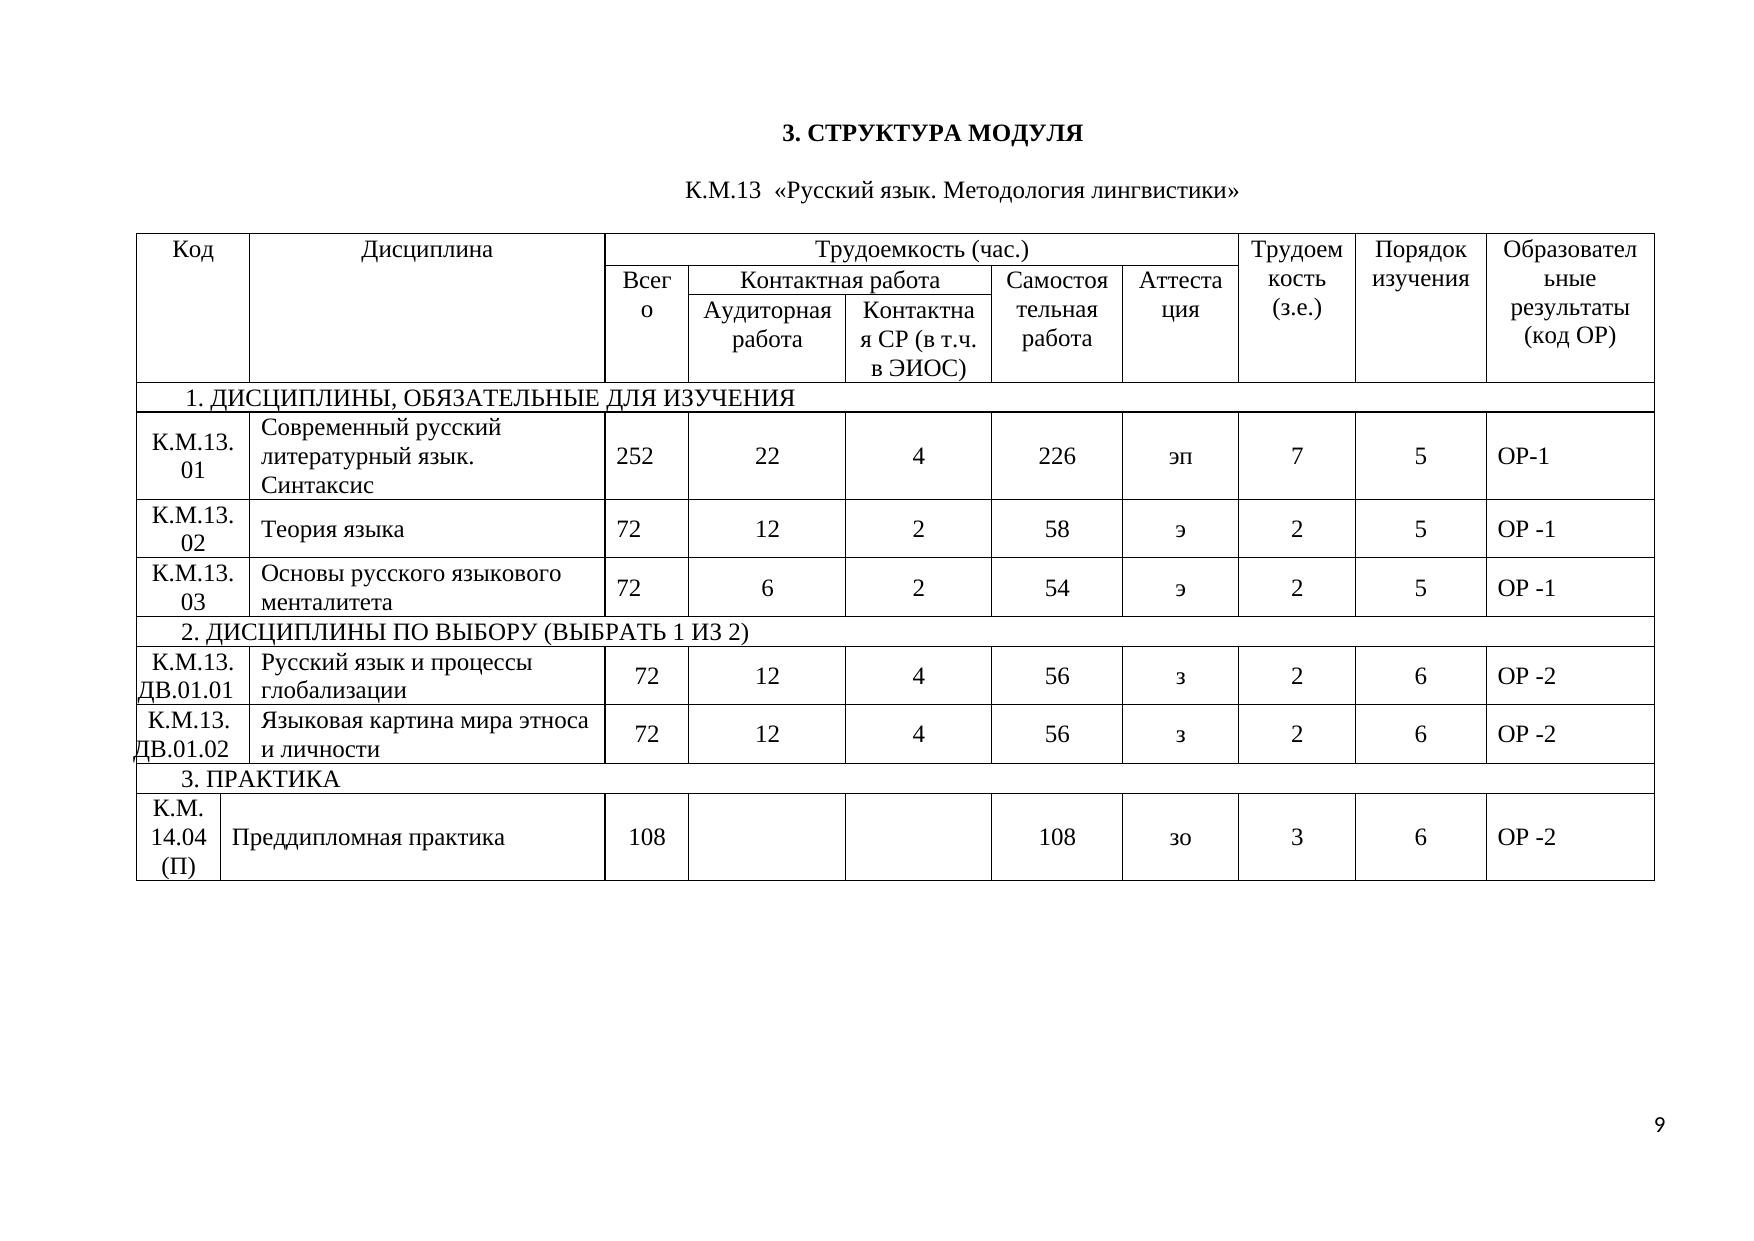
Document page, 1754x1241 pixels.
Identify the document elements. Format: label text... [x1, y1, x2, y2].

table_cell 2. Дисциплины по выбору (выбрать 1 из 2) [137, 617, 1654, 646]
table_cell [689, 794, 845, 880]
table_cell э [1123, 500, 1238, 557]
table_cell 226 [992, 413, 1122, 499]
text К.М.13 «Русский язык. Методология лингвистики» [259, 176, 1665, 204]
table_cell 5 [1356, 500, 1486, 557]
table_cell К.М.13. ДВ.01.01 [137, 647, 249, 704]
table_cell ОР -1 [1487, 558, 1654, 616]
table_cell Дисциплины, обязательные для изучения [137, 383, 1654, 411]
table_cell Аттестация [1123, 266, 1238, 382]
table_cell К.М.13. ДВ.01.02 [137, 705, 249, 763]
table_cell Преддипломная практика [221, 794, 604, 880]
table_cell 4 [846, 705, 991, 763]
table_cell 3. Практика [137, 764, 1654, 792]
table_cell 4 [846, 413, 991, 499]
table_cell 252 [606, 413, 688, 499]
table_header Дисциплина [250, 234, 604, 382]
table_cell [846, 794, 991, 880]
table_cell 2 [1239, 705, 1355, 763]
table_cell 56 [992, 705, 1122, 763]
table_header Трудоемкость (з.е.) [1239, 234, 1355, 382]
table_header Трудоемкость (час.) [606, 234, 1238, 264]
table_cell 2 [846, 500, 991, 557]
table_cell Основы русского языкового менталитета [250, 558, 604, 616]
table_cell ОР -1 [1487, 500, 1654, 557]
table_cell з [1123, 705, 1238, 763]
table_cell 72 [606, 647, 688, 704]
table_cell Языковая картина мира этноса и личности [250, 705, 604, 763]
table_cell 56 [992, 647, 1122, 704]
table_cell 12 [689, 647, 845, 704]
table_cell Теория языка [250, 500, 604, 557]
table_cell 72 [606, 500, 688, 557]
table_cell ОР-1 [1487, 413, 1654, 499]
table_cell 2 [846, 558, 991, 616]
table_cell 108 [992, 794, 1122, 880]
table_cell 54 [992, 558, 1122, 616]
table_cell 22 [689, 413, 845, 499]
table_cell 2 [1239, 500, 1355, 557]
table_cell Аудиторная работа [689, 295, 845, 382]
table_cell 5 [1356, 558, 1486, 616]
table_cell ОР -2 [1487, 705, 1654, 763]
table_cell 72 [606, 705, 688, 763]
table_cell 6 [1356, 647, 1486, 704]
table_cell Контактная СР (в т.ч. в ЭИОС) [846, 295, 991, 382]
table_cell 72 [606, 558, 688, 616]
table_header Образовательные результаты (код ОР) [1487, 234, 1654, 382]
table_cell 6 [1356, 705, 1486, 763]
table_cell э [1123, 558, 1238, 616]
table_cell Современный русский литературный язык. Синтаксис [250, 413, 604, 499]
table_header Код [137, 234, 249, 382]
table_cell 2 [1239, 647, 1355, 704]
table_cell Самостоятельная работа [992, 266, 1122, 382]
table_cell 7 [1239, 413, 1355, 499]
table_cell 4 [846, 647, 991, 704]
table_cell з [1123, 647, 1238, 704]
table_cell 108 [606, 794, 688, 880]
table_cell Русский язык и процессы глобализации [250, 647, 604, 704]
table_cell К.М.13.03 [137, 558, 249, 616]
table_cell 6 [689, 558, 845, 616]
table_cell 2 [1239, 558, 1355, 616]
table_cell 12 [689, 705, 845, 763]
table_cell Всего [606, 266, 688, 382]
table_cell зо [1123, 794, 1238, 880]
table_header Порядок изучения [1356, 234, 1486, 382]
table_cell ОР -2 [1487, 647, 1654, 704]
text 3. Структура модуля [200, 118, 1665, 147]
table_cell 12 [689, 500, 845, 557]
table_cell эп [1123, 413, 1238, 499]
table_cell К.М.13.02 [137, 500, 249, 557]
table_cell 58 [992, 500, 1122, 557]
table_cell Контактная работа [689, 266, 991, 294]
table_cell 6 [1356, 794, 1486, 880]
table_cell 3 [1239, 794, 1355, 880]
table_cell 5 [1356, 413, 1486, 499]
table_cell К.М.13.01 [137, 413, 249, 499]
table_cell К.М.14.04(П) [137, 794, 220, 880]
table_cell ОР -2 [1487, 794, 1654, 880]
